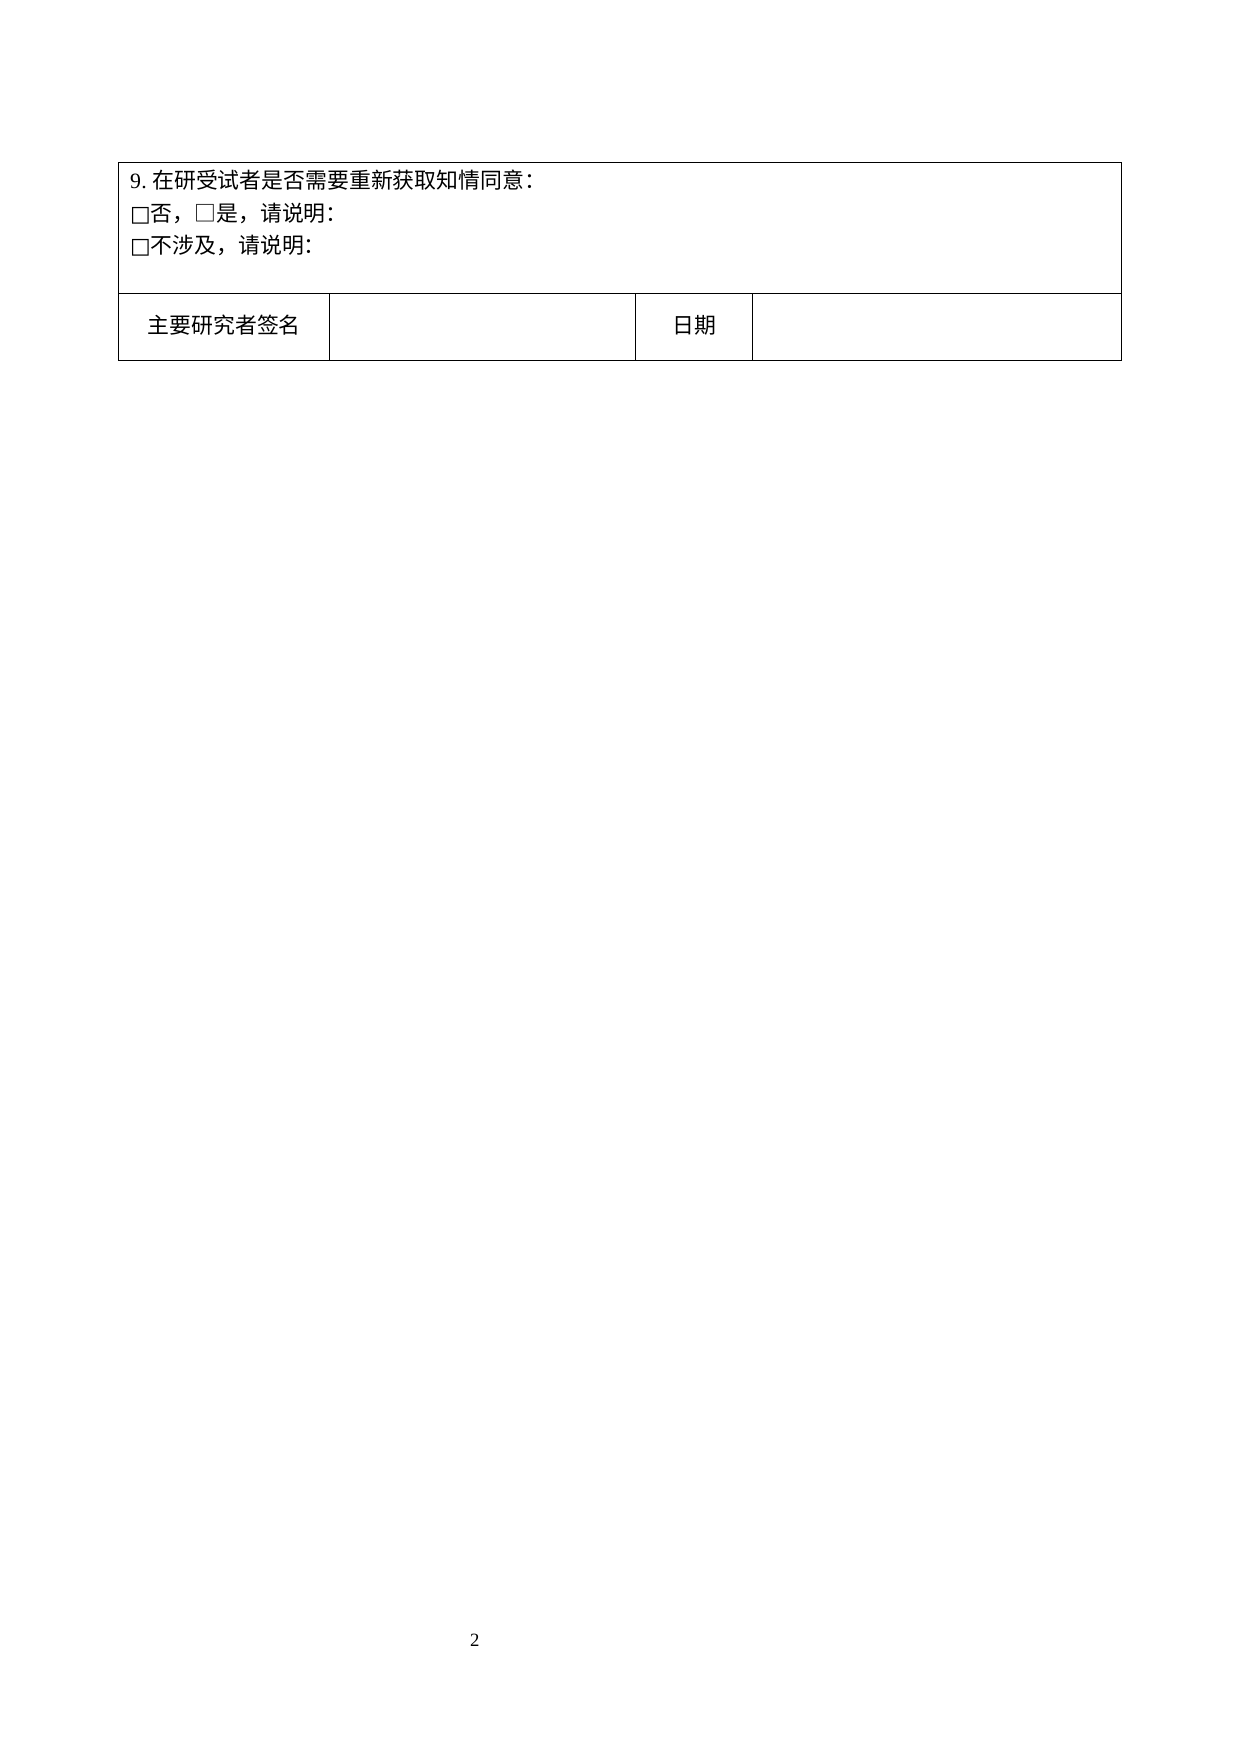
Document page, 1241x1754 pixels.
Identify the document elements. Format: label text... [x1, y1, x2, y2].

table_cell 日期 [636, 294, 752, 360]
table_cell [330, 294, 635, 360]
table_cell 9. 在研受试者是否需要重新获取知情同意： □否，□是，请说明： □不涉及，请说明： [119, 163, 1121, 293]
table_cell [753, 294, 1121, 360]
table_cell 主要研究者签名 [119, 294, 329, 360]
